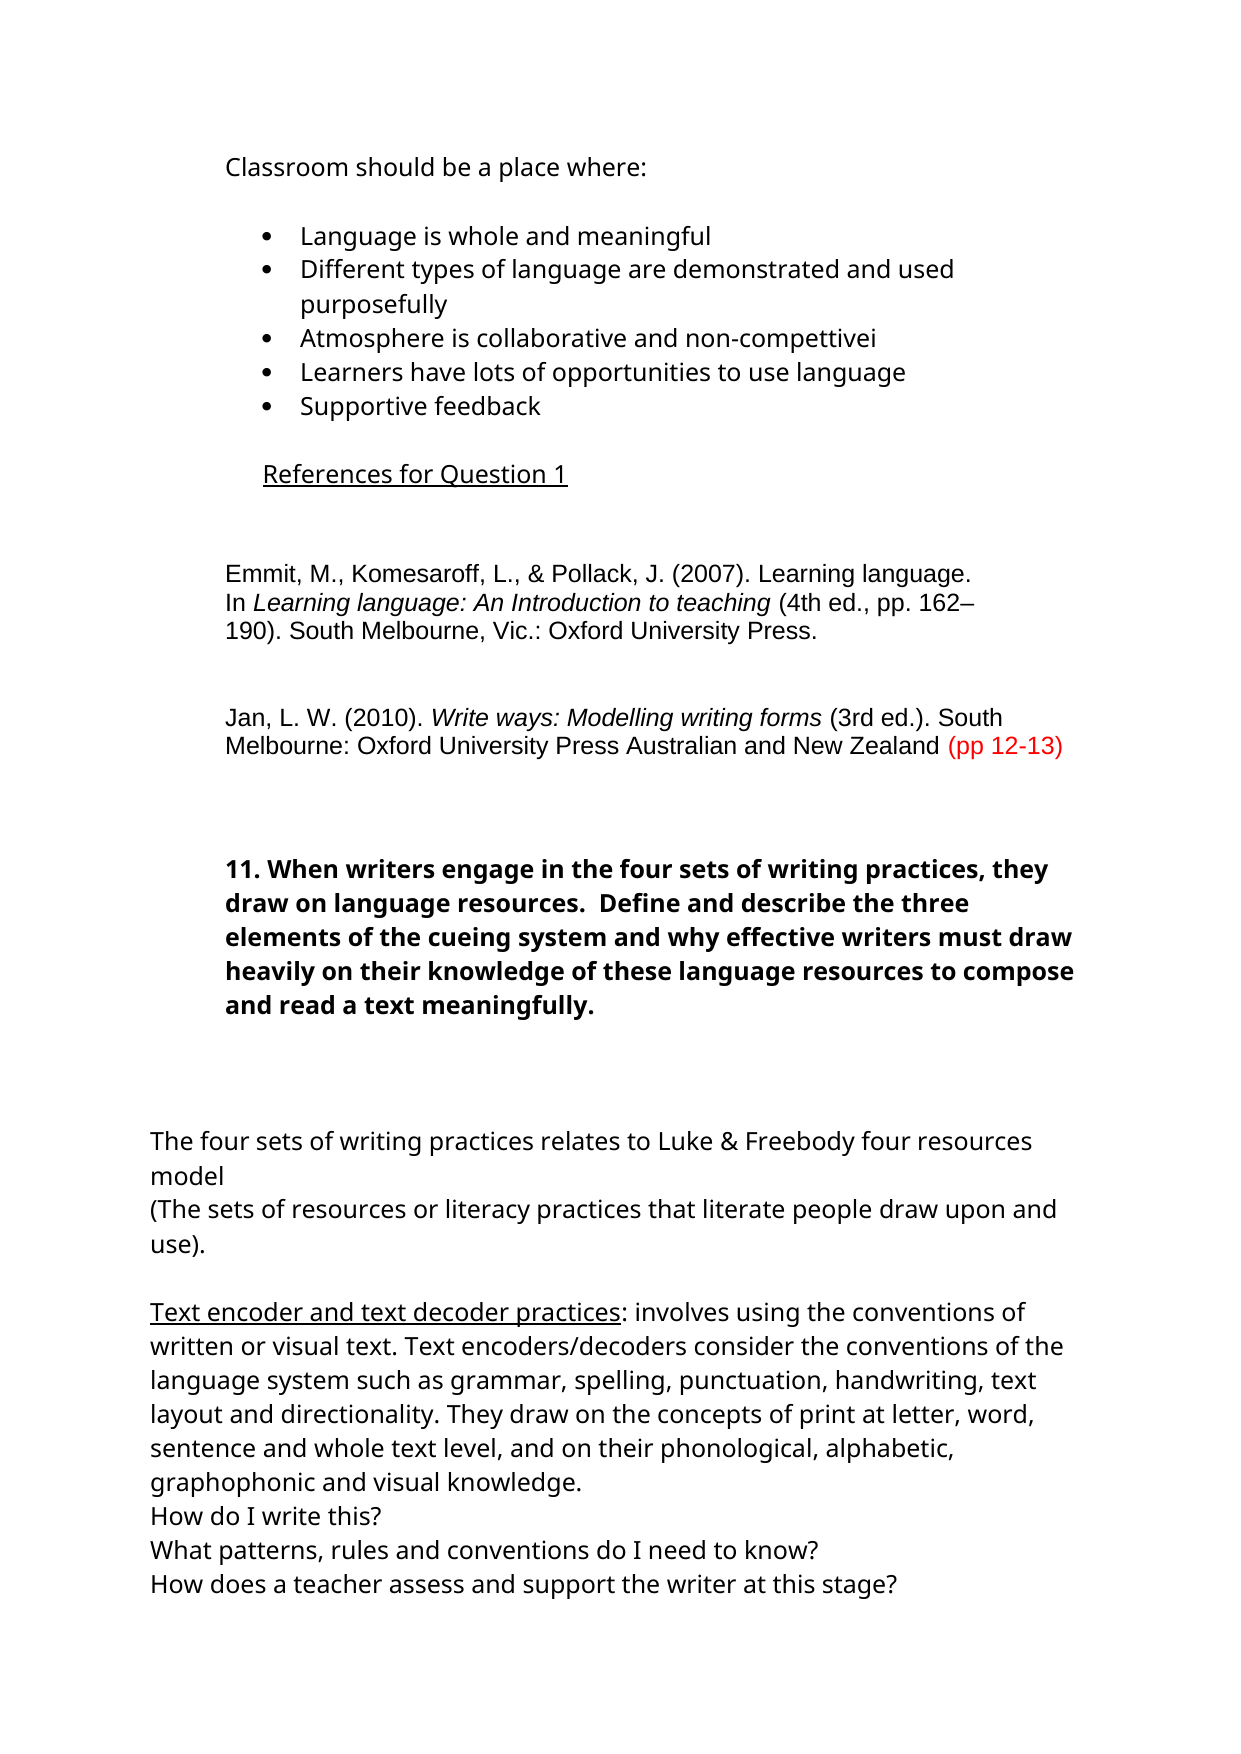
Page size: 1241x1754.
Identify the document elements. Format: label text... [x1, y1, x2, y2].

text Text encoder and text decoder practices: involves using the conventions of written or visual text. Text encoders/decoders consider the conventions of the language system such as grammar, spelling, punctuation, handwriting, text layout and directionality. They draw on the concepts of print at letter, word, sentence and whole text level, and on their phonological, alphabetic, graphophonic and visual knowledge. [150, 1294, 1090, 1499]
text 11. When writers engage in the four sets of writing practices, they draw on language resources. Define and describe the three elements of the cueing system and why effective writers must draw heavily on their knowledge of these language resources to compose and read a text meaningfully. [225, 852, 1090, 1022]
text What patterns, rules and conventions do I need to know? [150, 1533, 1090, 1567]
list Supportive feedback [262, 388, 1090, 422]
text References for Question 1 [262, 457, 1090, 491]
text (The sets of resources or literacy practices that literate people draw upon and use). [150, 1192, 1090, 1260]
text The four sets of writing practices relates to Luke & Freebody four resources model [150, 1124, 1090, 1192]
list Atmosphere is collaborative and non-compettivei [262, 320, 1090, 354]
text 190). South Melbourne, Vic.: Oxford University Press. [225, 616, 1090, 645]
list Language is whole and meaningful [262, 218, 1090, 252]
list Different types of language are demonstrated and used purposefully [262, 252, 1090, 320]
text Jan, L. W. (2010). Write ways: Modelling writing forms (3rd ed.). South Melbourne: Oxford University Press Australian and New Zealand (pp 12-13) [225, 702, 1090, 760]
text Classroom should be a place where: [225, 150, 1090, 184]
text In Learning language: An Introduction to teaching (4th ed., pp. 162– [225, 587, 1090, 616]
list Learners have lots of opportunities to use language [262, 354, 1090, 388]
text Emmit, M., Komesaroff, L., & Pollack, J. (2007). Learning language. [225, 559, 1090, 587]
text How do I write this? [150, 1499, 1090, 1533]
text How does a teacher assess and support the writer at this stage? [150, 1567, 1090, 1601]
